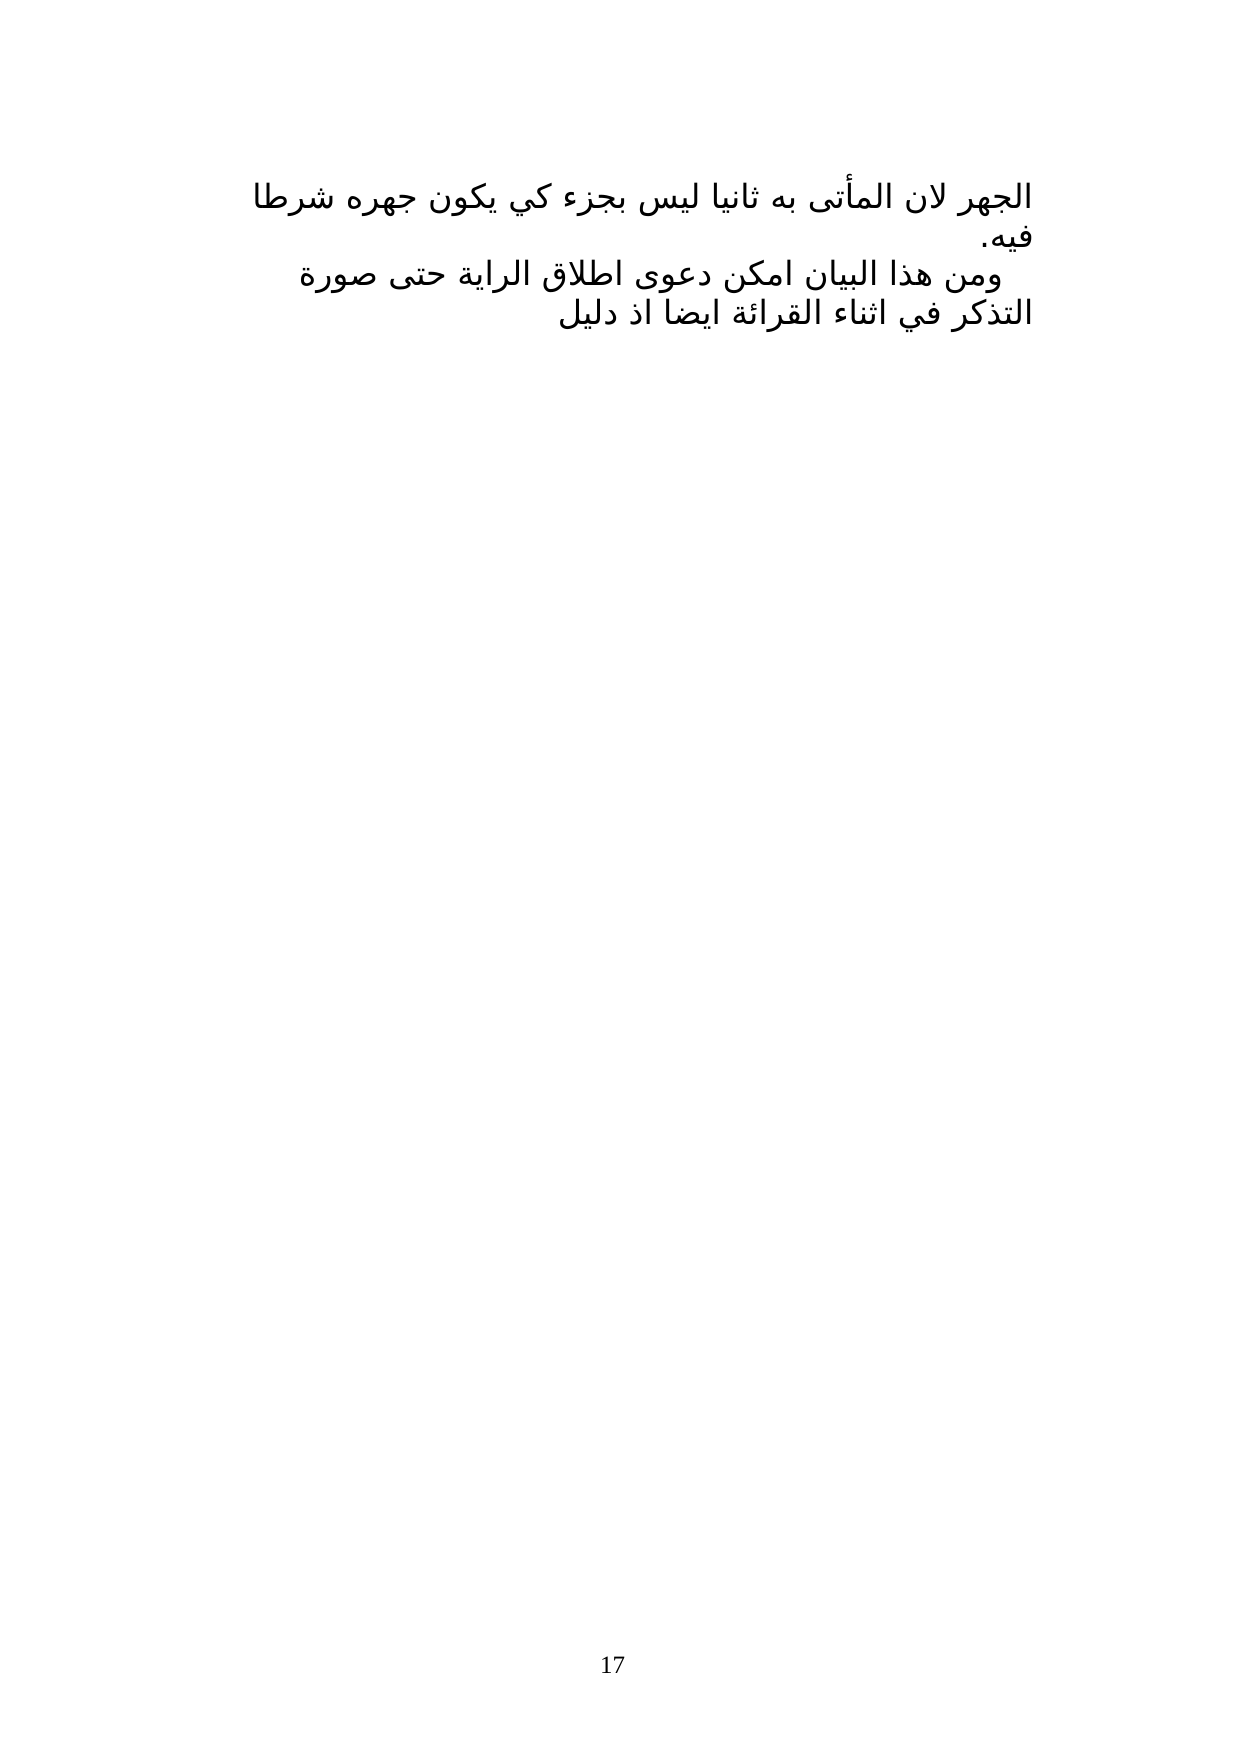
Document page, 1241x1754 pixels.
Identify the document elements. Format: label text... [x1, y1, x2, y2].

text ومن هذا البيان امكن دعوى اطلاق الراية حتى صورة التذكر في اثناء القرائة ايضا اذ دليل [222, 255, 1033, 333]
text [222, 177, 1033, 255]
